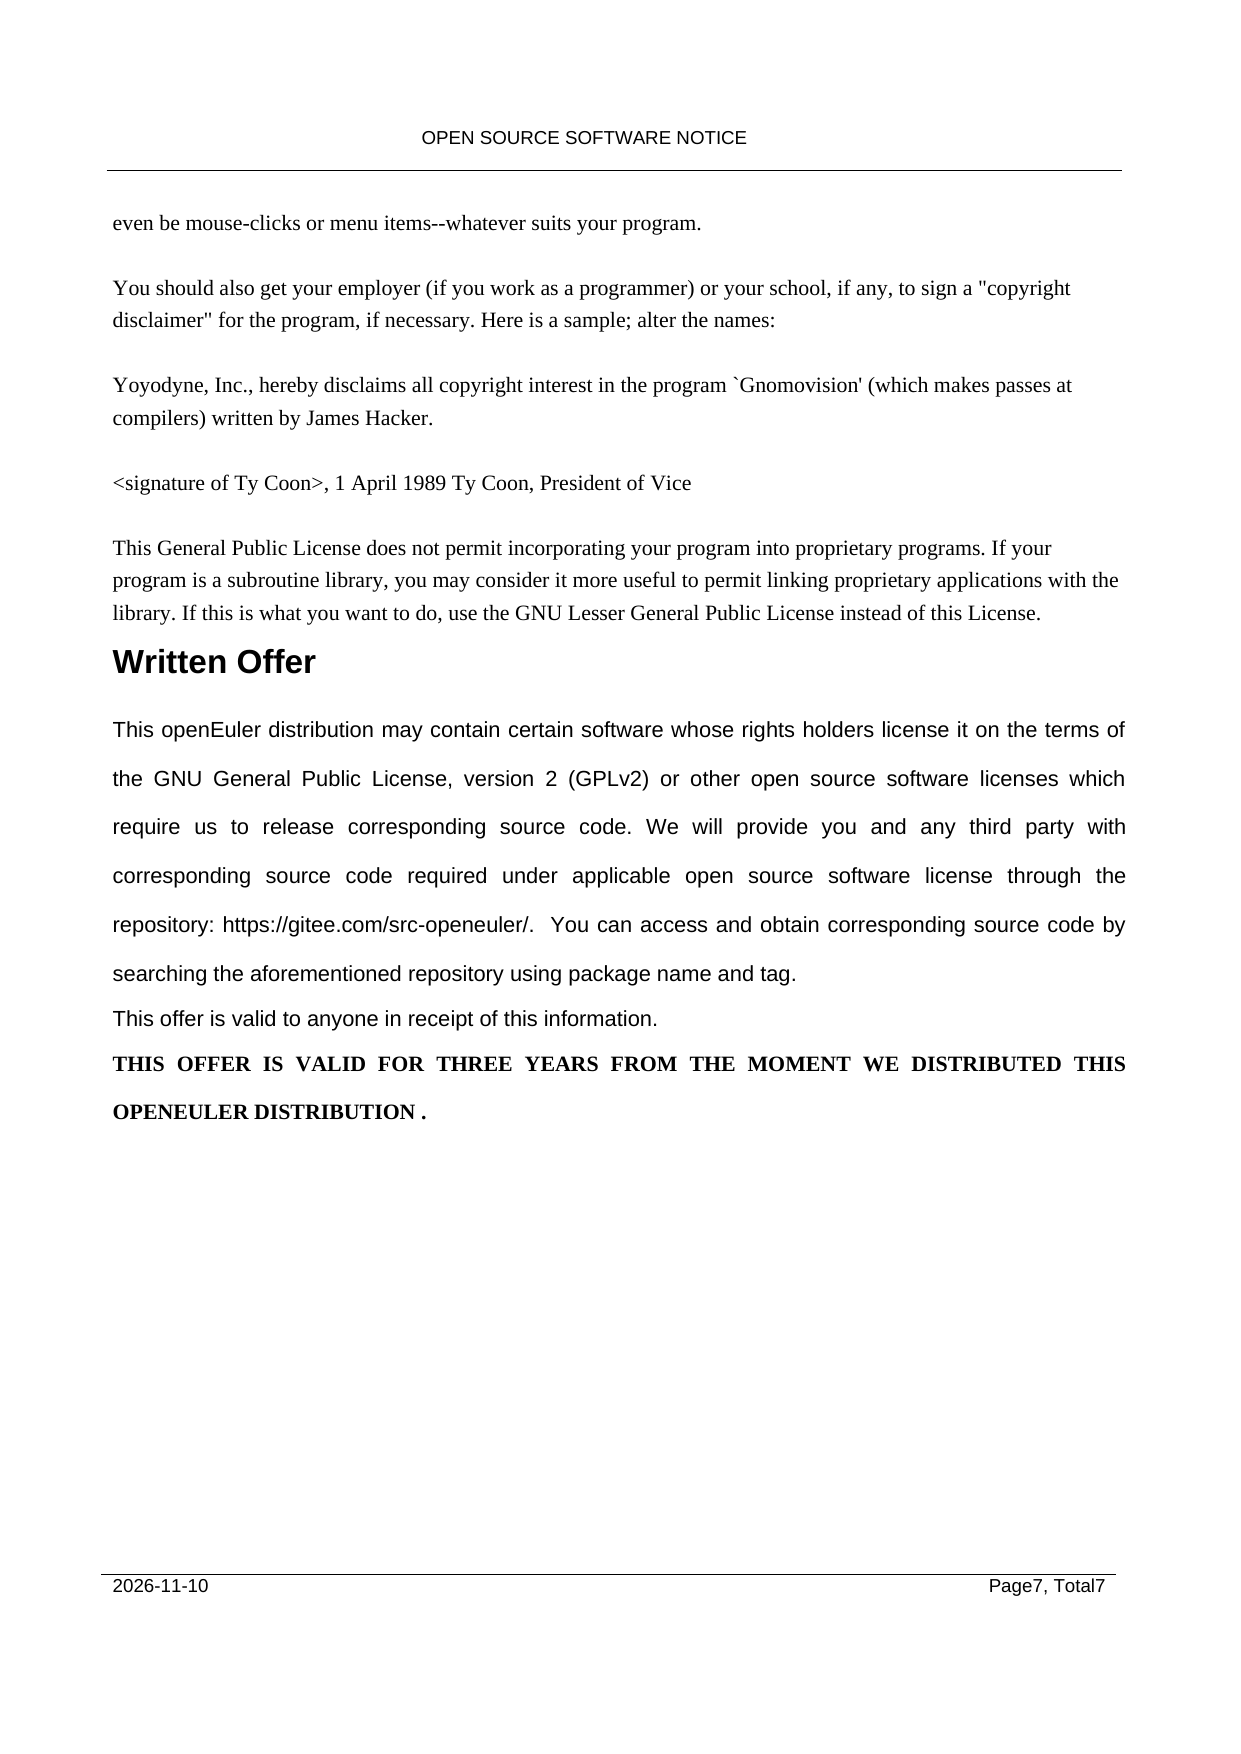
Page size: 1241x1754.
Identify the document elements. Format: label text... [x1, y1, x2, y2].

text THIS OFFER IS VALID FOR THREE YEARS FROM THE MOMENT WE DISTRIBUTED THIS OPENEULER DISTRIBUTION . [112, 1047, 1128, 1128]
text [112, 206, 1128, 629]
text This openEuler distribution may contain certain software whose rights holders license it on the terms of the GNU General Public License, version 2 (GPLv2) or other open source software licenses which require us to release corresponding source code. We will provide you and any third party with corresponding source code required under applicable open source software license through the repository: https://gitee.com/src-openeuler/. You can access and obtain corresponding source code by searching the aforementioned repository using package name and tag. [112, 713, 1128, 989]
text This offer is valid to anyone in receipt of this information. [112, 1002, 1128, 1034]
text Written Offer [112, 629, 1128, 694]
